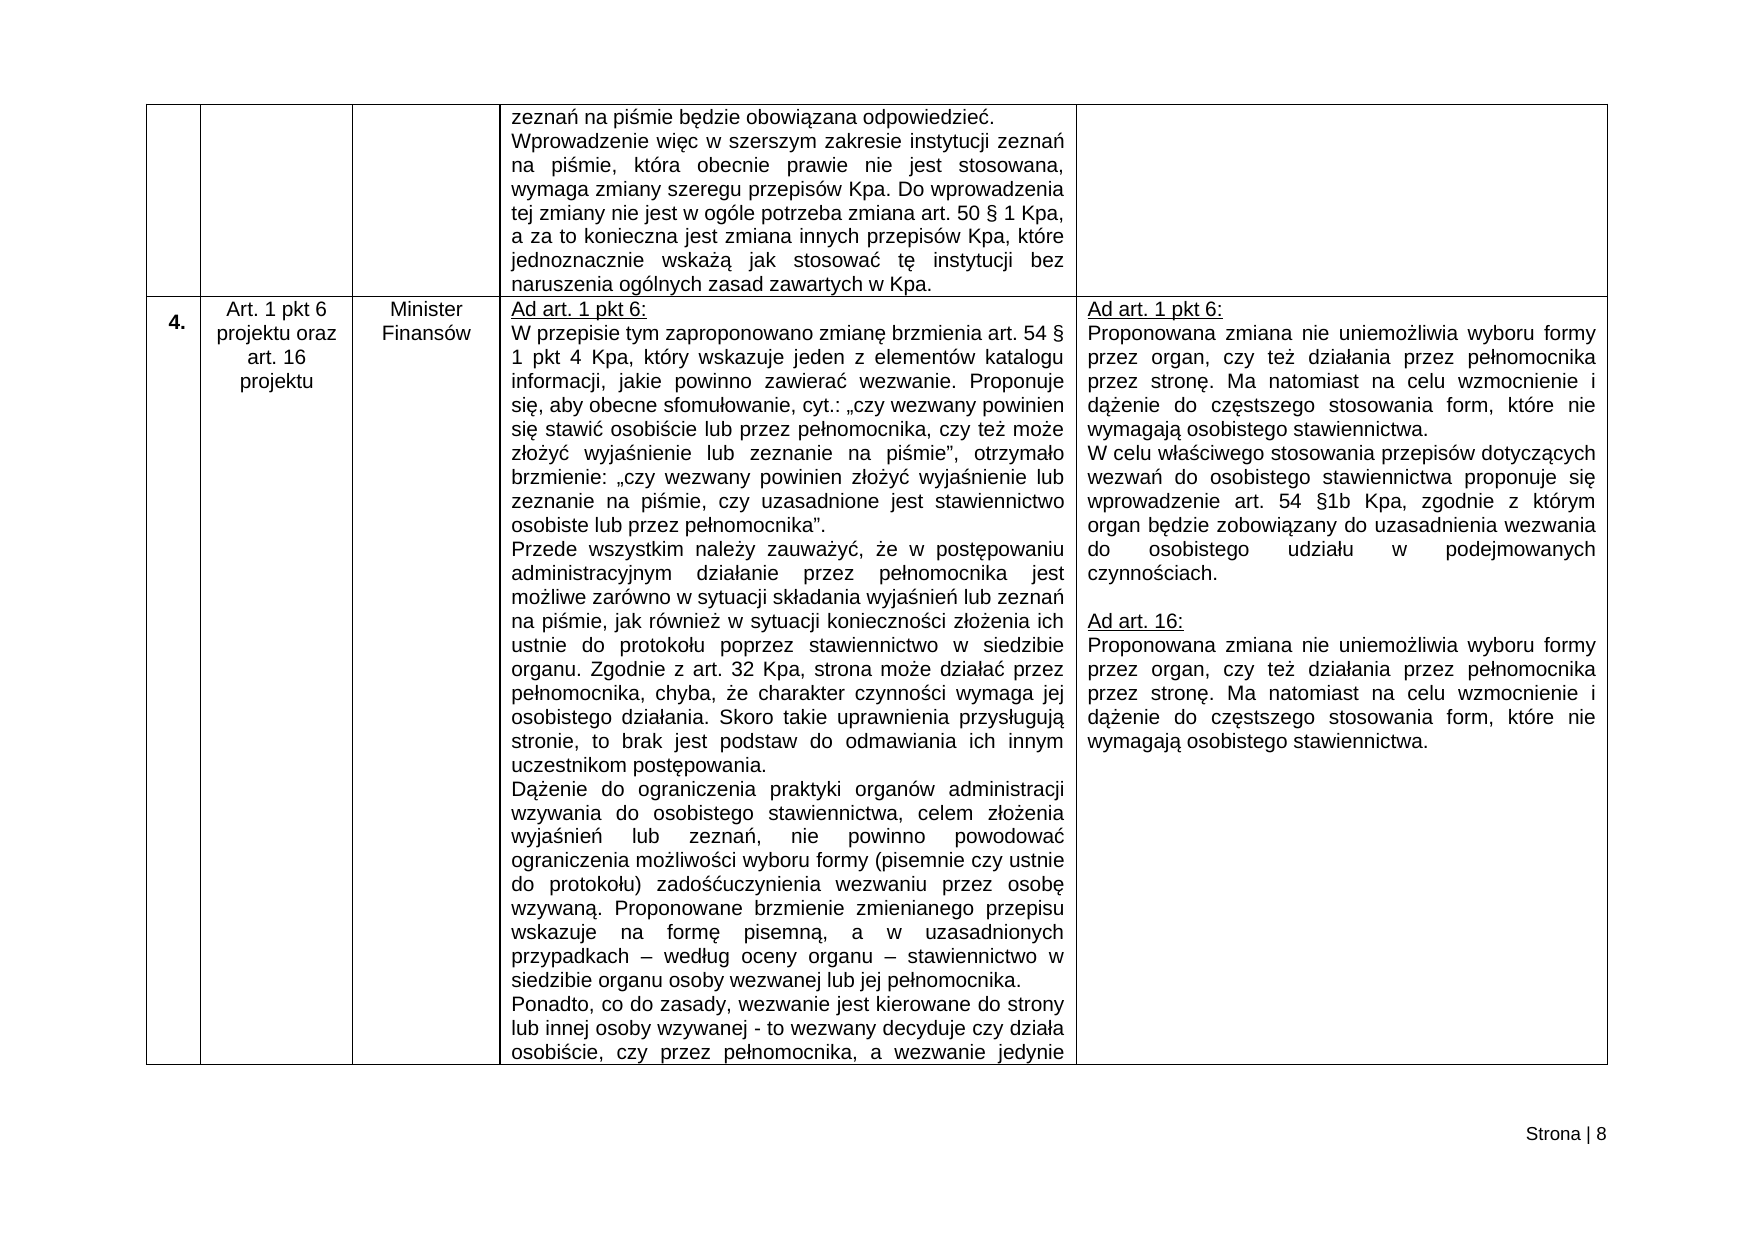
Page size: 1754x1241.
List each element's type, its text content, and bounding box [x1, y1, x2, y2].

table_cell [353, 105, 499, 296]
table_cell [201, 105, 352, 296]
table_cell Minister Finansów [353, 297, 499, 1064]
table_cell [201, 297, 352, 1064]
table_cell [147, 105, 200, 296]
table_cell [147, 297, 200, 1064]
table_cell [1077, 297, 1607, 1064]
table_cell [501, 105, 1076, 296]
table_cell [1077, 105, 1607, 296]
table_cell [501, 297, 1076, 1064]
